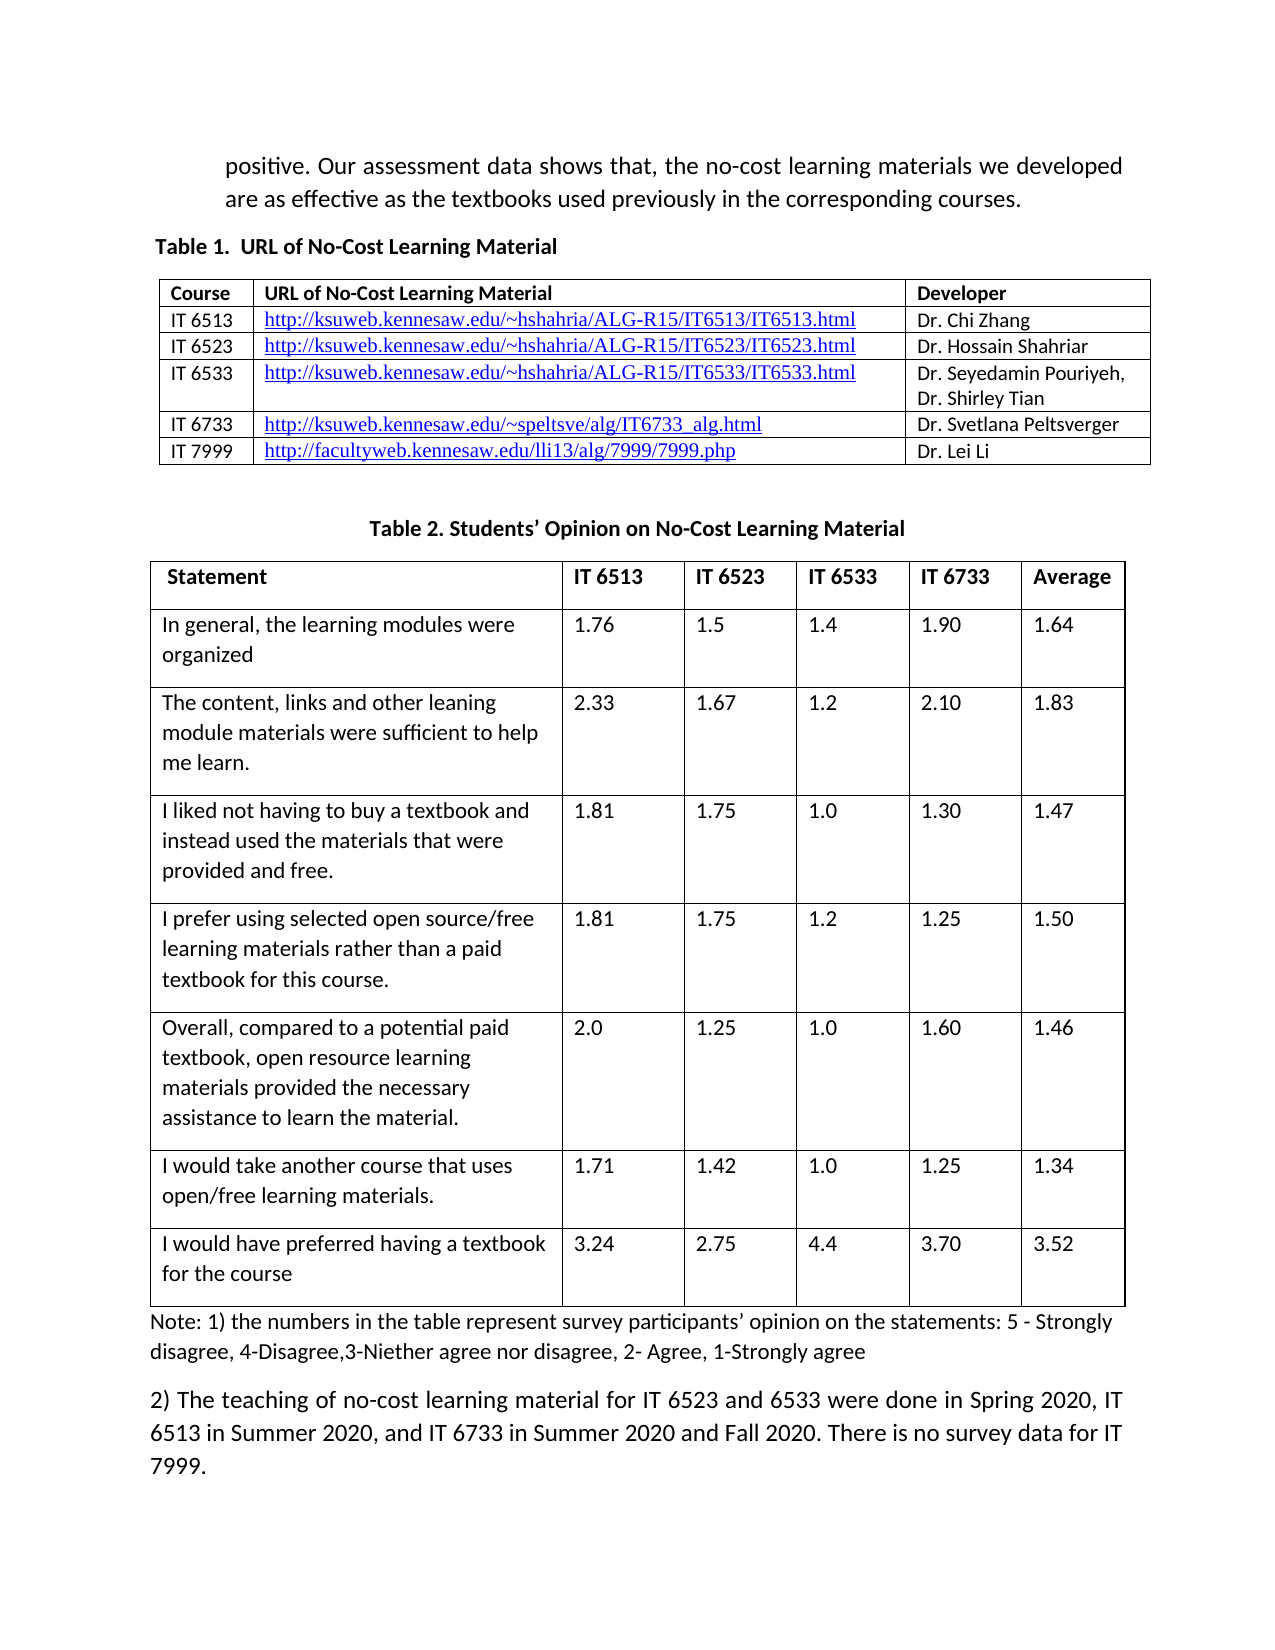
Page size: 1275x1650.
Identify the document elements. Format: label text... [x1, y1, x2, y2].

table_cell IT 6533 [160, 360, 253, 411]
table_cell 1.5 [685, 610, 796, 687]
table_cell 2.33 [563, 688, 684, 795]
table_cell IT 6513 [160, 307, 253, 332]
table_cell 1.71 [563, 1151, 684, 1228]
table_cell 1.64 [1022, 610, 1124, 687]
table_header Course [160, 280, 253, 306]
table_cell 1.81 [563, 796, 684, 903]
table_cell Overall, compared to a potential paid textbook, open resource learning materials provided the necessary assistance to learn the material. [151, 1013, 562, 1150]
table_cell http://ksuweb.kennesaw.edu/~speltsve/alg/IT6733_alg.html [254, 412, 905, 437]
table_cell 1.76 [563, 610, 684, 687]
table_cell I would have preferred having a textbook for the course [151, 1229, 562, 1306]
table_cell http://ksuweb.kennesaw.edu/~hshahria/ALG-R15/IT6513/IT6513.html [254, 307, 905, 332]
table_header IT 6523 [685, 562, 796, 609]
table_header IT 6533 [797, 562, 909, 609]
table_cell 1.46 [1022, 1013, 1124, 1150]
table_cell 3.24 [563, 1229, 684, 1306]
table_cell In general, the learning modules were organized [151, 610, 562, 687]
text Note: 1) the numbers in the table represent survey participants’ opinion on the statements: 5 - Strongly disagree, 4-Disagree,3-Niether agree nor disagree, 2- Agree, 1-Strongly agree [150, 1307, 1125, 1365]
table_cell 1.25 [910, 904, 1021, 1012]
table_cell 1.34 [1022, 1151, 1124, 1228]
table_cell 1.2 [797, 688, 909, 795]
table_cell 4.4 [797, 1229, 909, 1306]
table_cell Dr. Svetlana Peltsverger [906, 412, 1150, 437]
table_header URL of No-Cost Learning Material [254, 280, 905, 306]
table_cell 1.83 [1022, 688, 1124, 795]
table_cell 1.67 [685, 688, 796, 795]
table_cell 1.75 [685, 904, 796, 1012]
table_header IT 6513 [563, 562, 684, 609]
table_cell I liked not having to buy a textbook and instead used the materials that were provided and free. [151, 796, 562, 903]
table_header Average [1022, 562, 1124, 609]
table_cell 1.81 [563, 904, 684, 1012]
table_cell 1.50 [1022, 904, 1124, 1012]
table_cell 1.60 [910, 1013, 1021, 1150]
table_header Developer [906, 280, 1150, 306]
table_cell 1.2 [797, 904, 909, 1012]
table_cell http://ksuweb.kennesaw.edu/~hshahria/ALG-R15/IT6523/IT6523.html [254, 333, 905, 359]
text 2) The teaching of no-cost learning material for IT 6523 and 6533 were done in Spring 2020, IT 6513 in Summer 2020, and IT 6733 in Summer 2020 and Fall 2020. There is no survey data for IT 7999. [150, 1384, 1125, 1481]
table_cell 1.75 [685, 796, 796, 903]
table_cell Dr. Seyedamin Pouriyeh, Dr. Shirley Tian [906, 360, 1150, 411]
table_cell 1.30 [910, 796, 1021, 903]
table_cell 1.0 [797, 1151, 909, 1228]
table_header IT 6733 [910, 562, 1021, 609]
table_header Statement [151, 562, 562, 609]
table_cell Dr. Chi Zhang [906, 307, 1150, 332]
table_cell Dr. Hossain Shahriar [906, 333, 1150, 359]
table_cell http://ksuweb.kennesaw.edu/~hshahria/ALG-R15/IT6533/IT6533.html [254, 360, 905, 411]
table_cell 1.25 [910, 1151, 1021, 1228]
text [225, 150, 1125, 213]
table_cell I would take another course that uses open/free learning materials. [151, 1151, 562, 1228]
table_cell IT 7999 [160, 438, 253, 463]
table_cell 3.52 [1022, 1229, 1124, 1306]
table_cell 1.0 [797, 1013, 909, 1150]
table_cell 2.0 [563, 1013, 684, 1150]
table_cell http://facultyweb.kennesaw.edu/lli13/alg/7999/7999.php [254, 438, 905, 463]
table_cell 1.47 [1022, 796, 1124, 903]
table_cell 2.10 [910, 688, 1021, 795]
table_cell Dr. Lei Li [906, 438, 1150, 463]
table_cell I prefer using selected open source/free learning materials rather than a paid textbook for this course. [151, 904, 562, 1012]
table_cell 1.90 [910, 610, 1021, 687]
table_cell 1.4 [797, 610, 909, 687]
table_cell 1.42 [685, 1151, 796, 1228]
text Table 2. Students’ Opinion on No-Cost Learning Material [150, 514, 1125, 542]
table_cell 1.0 [797, 796, 909, 903]
table_cell IT 6733 [160, 412, 253, 437]
table_cell The content, links and other leaning module materials were sufficient to help me learn. [151, 688, 562, 795]
table_cell 2.75 [685, 1229, 796, 1306]
table_cell 3.70 [910, 1229, 1021, 1306]
text Table 1. URL of No-Cost Learning Material [150, 232, 1125, 261]
table_cell IT 6523 [160, 333, 253, 359]
table_cell 1.25 [685, 1013, 796, 1150]
